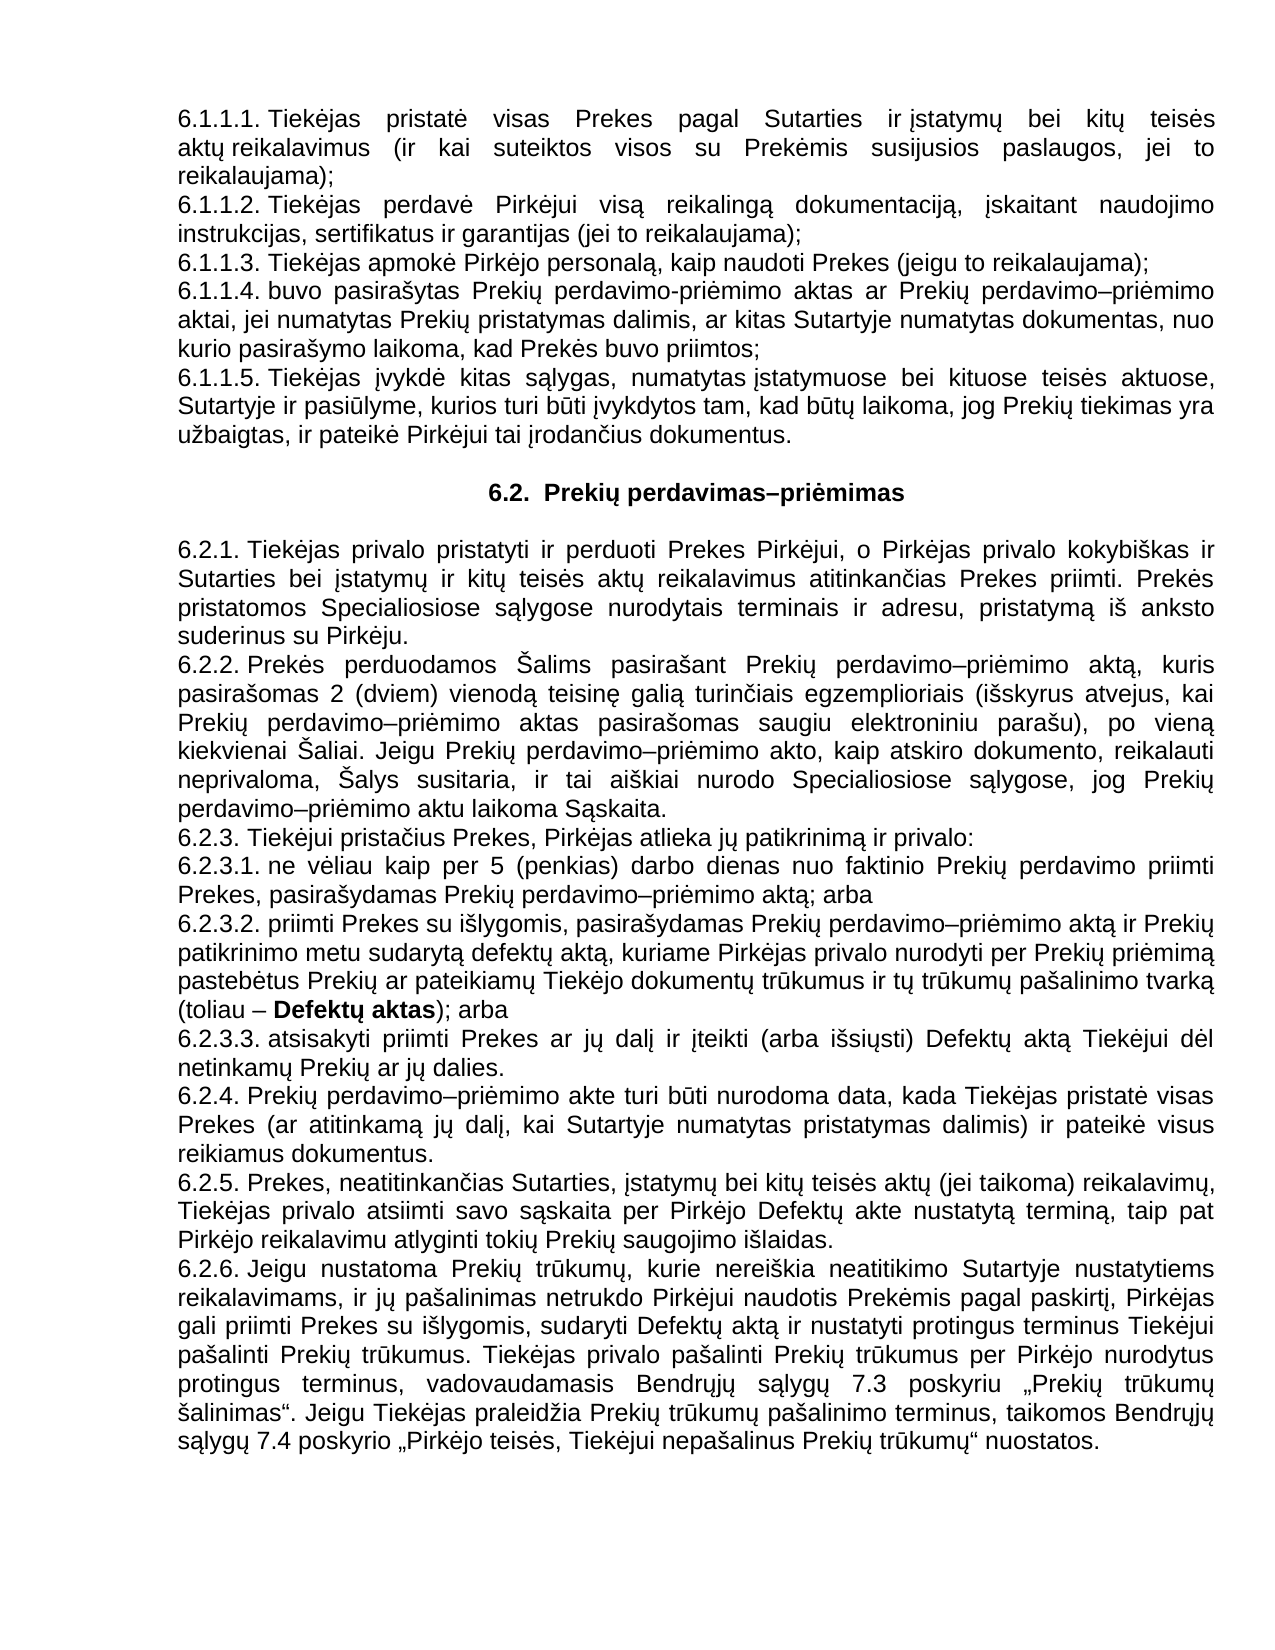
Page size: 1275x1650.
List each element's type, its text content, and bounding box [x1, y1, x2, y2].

text 6.1.1.5. Tiekėjas įvykdė kitas sąlygas, numatytas įstatymuose bei kituose teisės aktuose, Sutartyje ir pasiūlyme, kurios turi būti įvykdytos tam, kad būtų laikoma, jog Prekių tiekimas yra užbaigtas, ir pateikė Pirkėjui tai įrodančius dokumentus. [177, 362, 1216, 449]
text 6.1.1.3. Tiekėjas apmokė Pirkėjo personalą, kaip naudoti Prekes (jeigu to reikalaujama); [177, 247, 1216, 276]
text 6.1.1.2. Tiekėjas perdavė Pirkėjui visą reikalingą dokumentaciją, įskaitant naudojimo instrukcijas, sertifikatus ir garantijas (jei to reikalaujama); [177, 190, 1216, 247]
text 6.2.2. Prekės perduodamos Šalims pasirašant Prekių perdavimo–priėmimo aktą, kuris pasirašomas 2 (dviem) vienodą teisinę galią turinčiais egzemplioriais (išskyrus atvejus, kai Prekių perdavimo–priėmimo aktas pasirašomas saugiu elektroniniu parašu), po vieną kiekvienai Šaliai. Jeigu Prekių perdavimo–priėmimo akto, kaip atskiro dokumento, reikalauti neprivaloma, Šalys susitaria, ir tai aiškiai nurodo Specialiosiose sąlygose, jog Prekių perdavimo–priėmimo aktu laikoma Sąskaita. [177, 650, 1216, 822]
text 6.2.5. Prekes, neatitinkančias Sutarties, įstatymų bei kitų teisės aktų (jei taikoma) reikalavimų, Tiekėjas privalo atsiimti savo sąskaita per Pirkėjo Defektų akte nustatytą terminą, taip pat Pirkėjo reikalavimu atlyginti tokių Prekių saugojimo išlaidas. [177, 1167, 1216, 1254]
text 6.2.3.2. priimti Prekes su išlygomis, pasirašydamas Prekių perdavimo–priėmimo aktą ir Prekių patikrinimo metu sudarytą defektų aktą, kuriame Pirkėjas privalo nurodyti per Prekių priėmimą pastebėtus Prekių ar pateikiamų Tiekėjo dokumentų trūkumus ir tų trūkumų pašalinimo tvarką (toliau – Defektų aktas); arba [177, 909, 1216, 1024]
text 6.2.6. Jeigu nustatoma Prekių trūkumų, kurie nereiškia neatitikimo Sutartyje nustatytiems reikalavimams, ir jų pašalinimas netrukdo Pirkėjui naudotis Prekėmis pagal paskirtį, Pirkėjas gali priimti Prekes su išlygomis, sudaryti Defektų aktą ir nustatyti protingus terminus Tiekėjui pašalinti Prekių trūkumus. Tiekėjas privalo pašalinti Prekių trūkumus per Pirkėjo nurodytus protingus terminus, vadovaudamasis Bendrųjų sąlygų 7.3 poskyriu „Prekių trūkumų šalinimas“. Jeigu Tiekėjas praleidžia Prekių trūkumų pašalinimo terminus, taikomos Bendrųjų sąlygų 7.4 poskyrio „Pirkėjo teisės, Tiekėjui nepašalinus Prekių trūkumų“ nuostatos. [177, 1254, 1216, 1455]
text 6.2.1. Tiekėjas privalo pristatyti ir perduoti Prekes Pirkėjui, o Pirkėjas privalo kokybiškas ir Sutarties bei įstatymų ir kitų teisės aktų reikalavimus atitinkančias Prekes priimti. Prekės pristatomos Specialiosiose sąlygose nurodytais terminais ir adresu, pristatymą iš anksto suderinus su Pirkėju. [177, 535, 1216, 650]
text 6.2.3.1. ne vėliau kaip per 5 (penkias) darbo dienas nuo faktinio Prekių perdavimo priimti Prekes, pasirašydamas Prekių perdavimo–priėmimo aktą; arba [177, 851, 1216, 909]
text 6.2. Prekių perdavimas–priėmimas [177, 477, 1216, 506]
text 6.1.1.1. Tiekėjas pristatė visas Prekes pagal Sutarties ir įstatymų bei kitų teisės aktų reikalavimus (ir kai suteiktos visos su Prekėmis susijusios paslaugos, jei to reikalaujama); [177, 104, 1216, 190]
text 6.2.3. Tiekėjui pristačius Prekes, Pirkėjas atlieka jų patikrinimą ir privalo: [177, 822, 1216, 851]
text 6.1.1.4. buvo pasirašytas Prekių perdavimo-priėmimo aktas ar Prekių perdavimo–priėmimo aktai, jei numatytas Prekių pristatymas dalimis, ar kitas Sutartyje numatytas dokumentas, nuo kurio pasirašymo laikoma, kad Prekės buvo priimtos; [177, 276, 1216, 362]
text 6.2.4. Prekių perdavimo–priėmimo akte turi būti nurodoma data, kada Tiekėjas pristatė visas Prekes (ar atitinkamą jų dalį, kai Sutartyje numatytas pristatymas dalimis) ir pateikė visus reikiamus dokumentus. [177, 1081, 1216, 1167]
text 6.2.3.3. atsisakyti priimti Prekes ar jų dalį ir įteikti (arba išsiųsti) Defektų aktą Tiekėjui dėl netinkamų Prekių ar jų dalies. [177, 1024, 1216, 1081]
